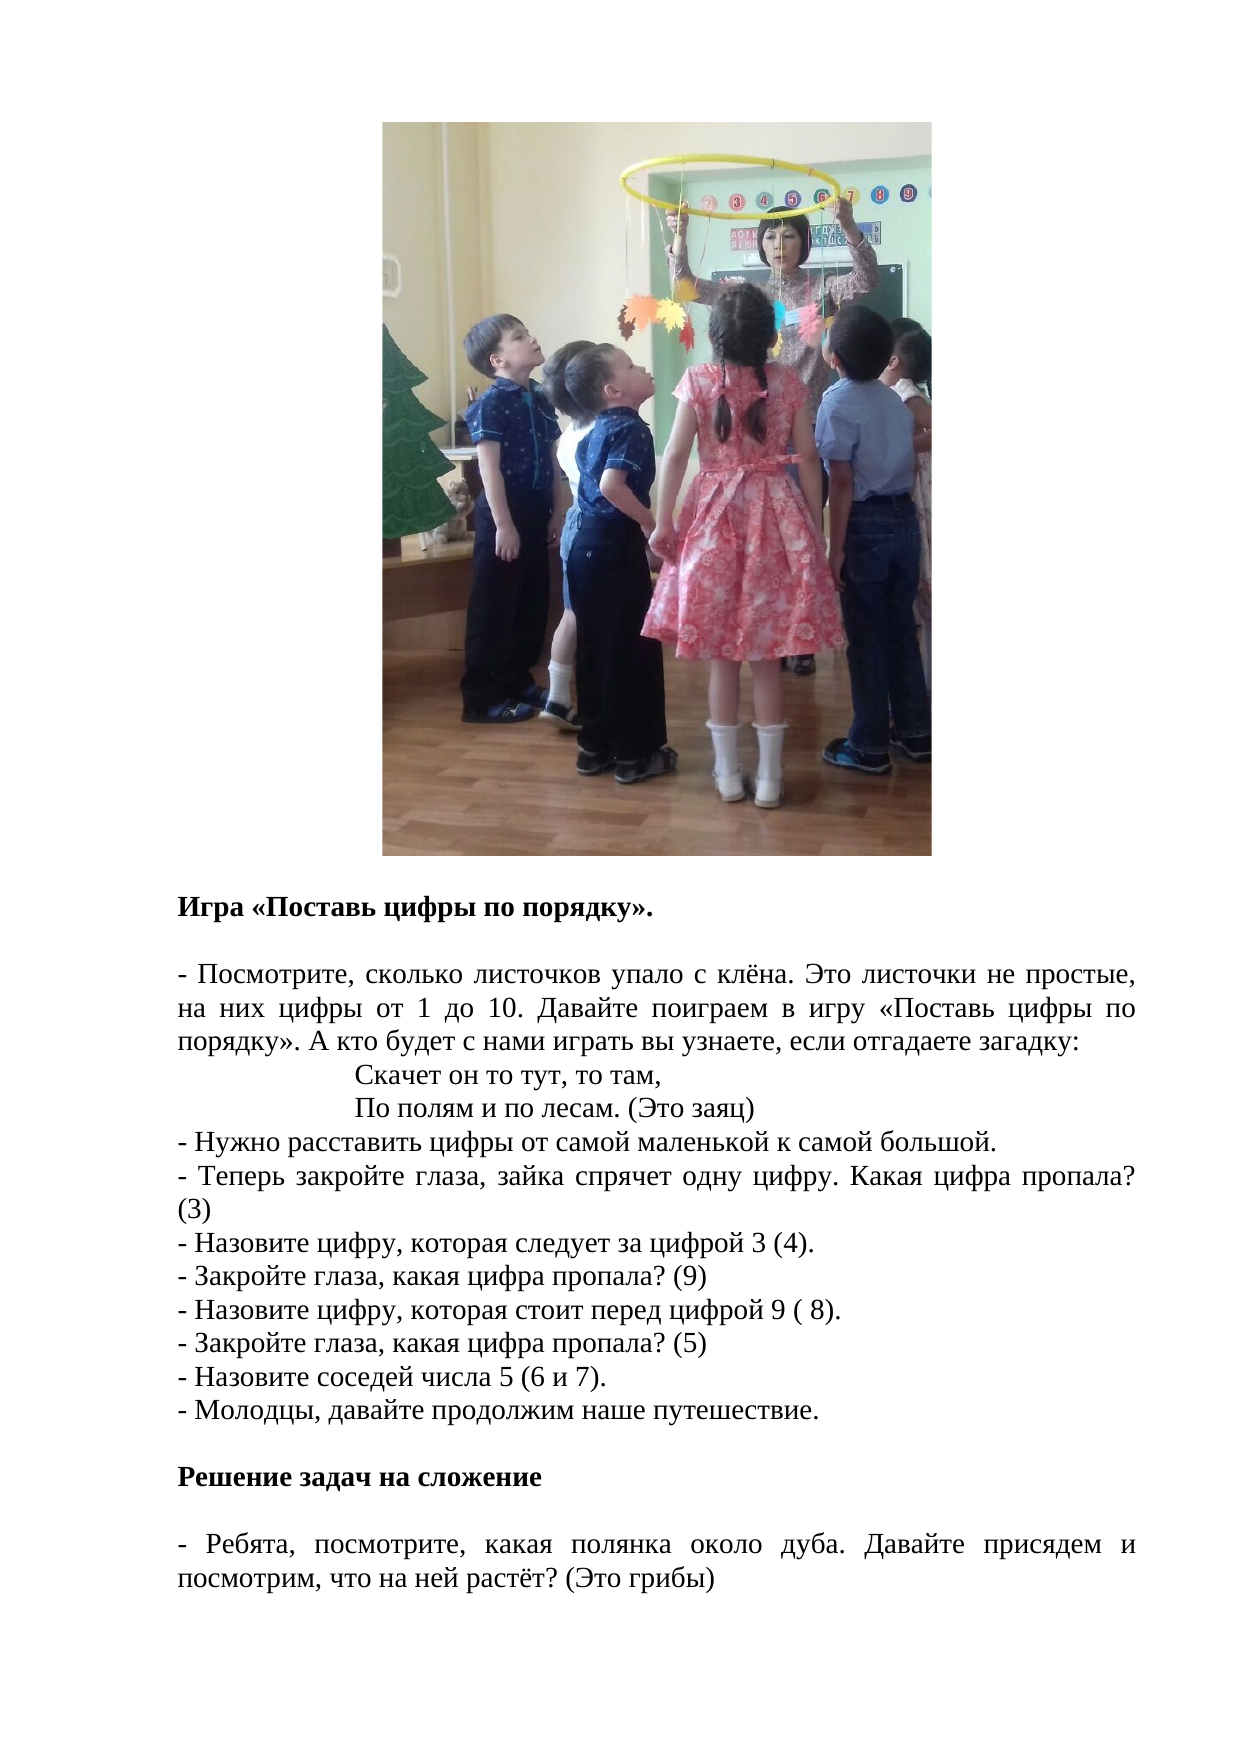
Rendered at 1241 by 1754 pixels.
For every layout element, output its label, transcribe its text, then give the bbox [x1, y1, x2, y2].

text - Назовите цифру, которая следует за цифрой 3 (4). [177, 1225, 1137, 1258]
text - Назовите соседей числа 5 (6 и 7). [177, 1359, 1137, 1392]
text - Молодцы, давайте продолжим наше путешествие. [177, 1392, 1137, 1426]
text Решение задач на сложение [177, 1459, 1137, 1493]
text - Закройте глаза, какая цифра пропала? (9) [177, 1258, 1137, 1292]
text Скачет он то тут, то там, [354, 1057, 1137, 1091]
text Игра «Поставь цифры по порядку». [177, 889, 1137, 923]
text - Посмотрите, сколько листочков упало с клёна. Это листочки не простые, на них цифры от 1 до 10. Давайте поиграем в игру «Поставь цифры по порядку». А кто будет с нами играть вы узнаете, если отгадаете загадку: [177, 956, 1137, 1057]
text - Теперь закройте глаза, зайка спрячет одну цифру. Какая цифра пропала? (3) [177, 1158, 1137, 1225]
text По полям и по лесам. (Это заяц) [354, 1091, 1137, 1124]
text - Нужно расставить цифры от самой маленькой к самой большой. [177, 1124, 1137, 1158]
text - Ребята, посмотрите, какая полянка около дуба. Давайте присядем и посмотрим, что на ней растёт? (Это грибы) [177, 1527, 1137, 1594]
text - Назовите цифру, которая стоит перед цифрой 9 ( 8). [177, 1292, 1137, 1325]
picture [382, 122, 932, 856]
text - Закройте глаза, какая цифра пропала? (5) [177, 1325, 1137, 1359]
